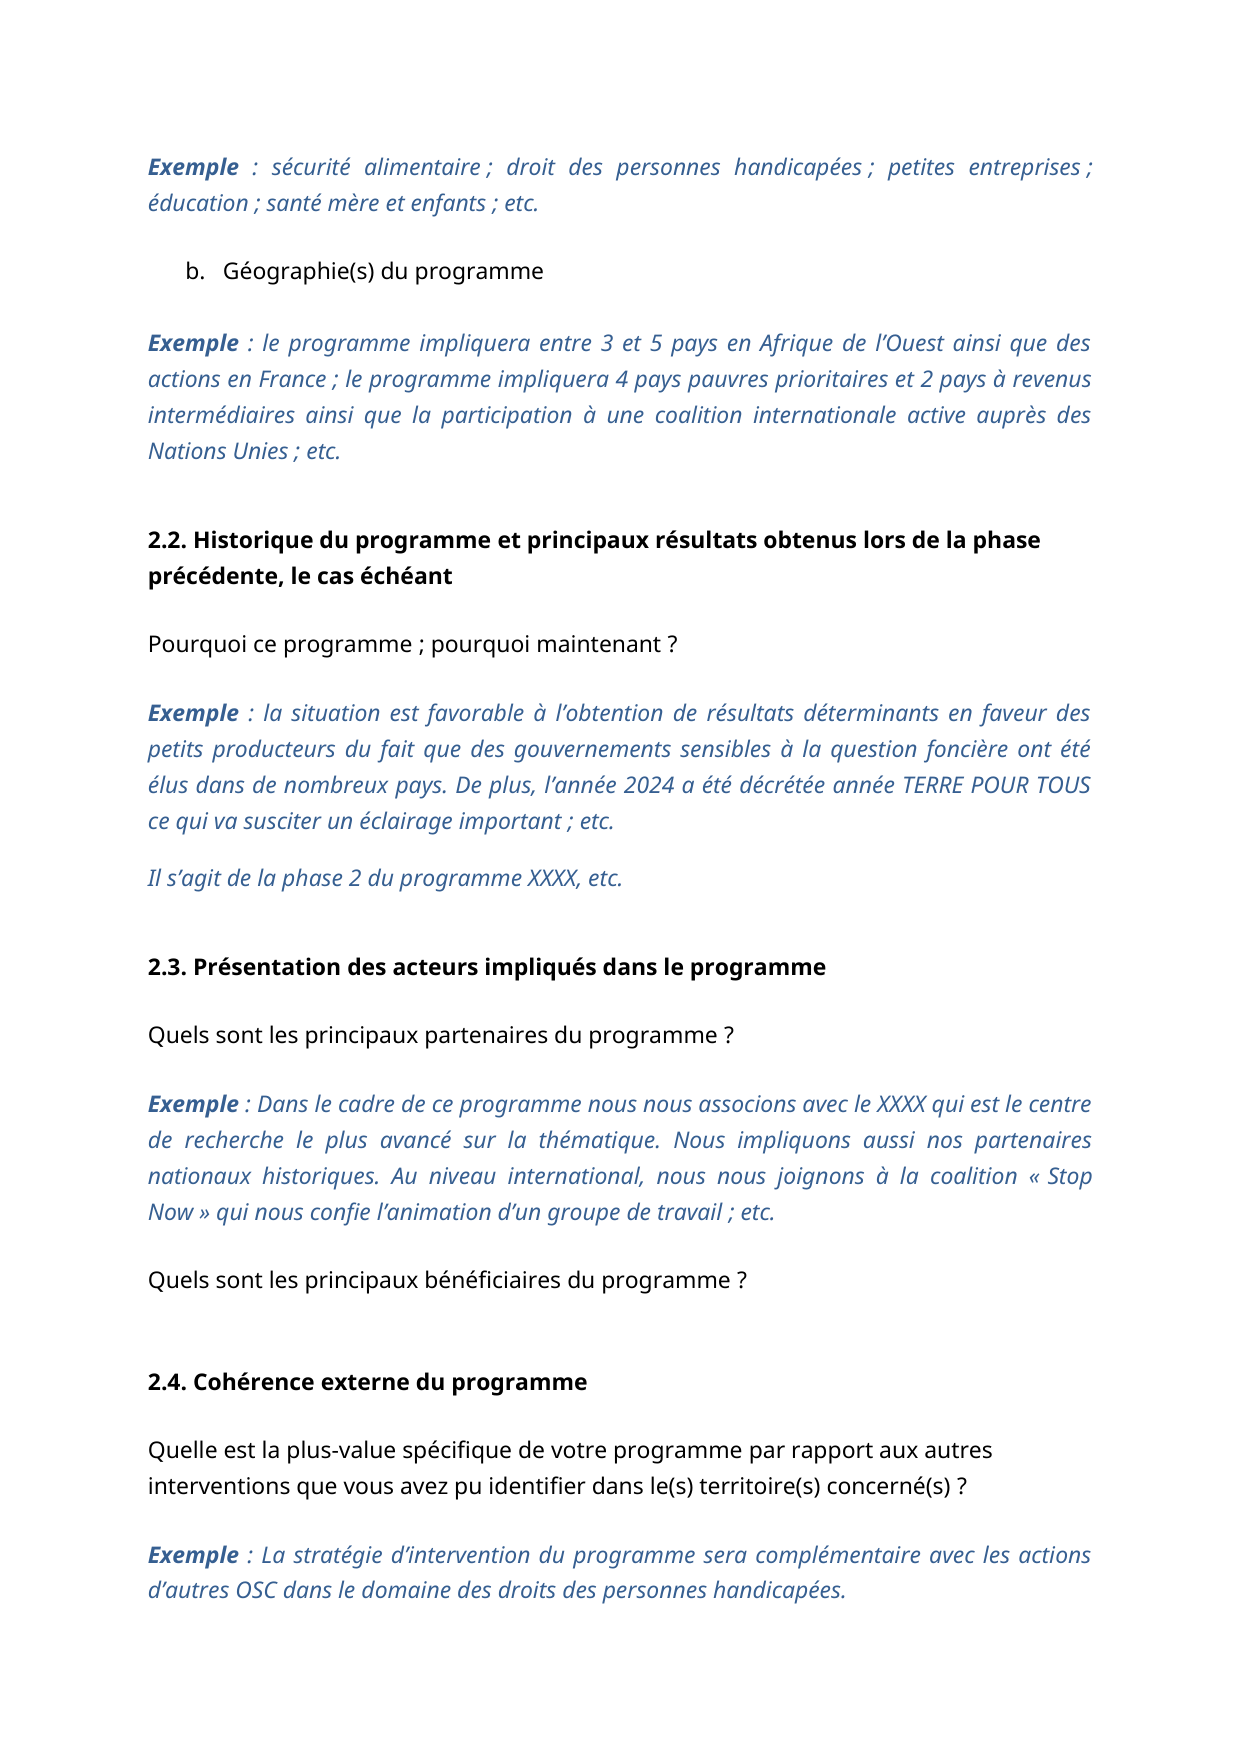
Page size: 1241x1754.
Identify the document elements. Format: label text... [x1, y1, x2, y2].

text Quels sont les principaux bénéficiaires du programme ? [148, 1264, 1093, 1296]
text 2.4. Cohérence externe du programme [148, 1366, 1107, 1397]
text Quels sont les principaux partenaires du programme ? [148, 1019, 1093, 1051]
text 2.2. Historique du programme et principaux résultats obtenus lors de la phase précédente, le cas échéant [148, 524, 1107, 591]
text Exemple : sécurité alimentaire ; droit des personnes handicapées ; petites entreprises ; éducation ; santé mère et enfants ; etc. [148, 151, 1093, 218]
text Exemple : la situation est favorable à l’obtention de résultats déterminants en faveur des petits producteurs du fait que des gouvernements sensibles à la question foncière ont été élus dans de nombreux pays. De plus, l’année 2024 a été décrétée année TERRE POUR TOUS ce qui va susciter un éclairage important ; etc. [148, 697, 1093, 836]
list Géographie(s) du programme [185, 255, 1093, 287]
text Exemple : Dans le cadre de ce programme nous nous associons avec le XXXX qui est le centre de recherche le plus avancé sur la thématique. Nous impliquons aussi nos partenaires nationaux historiques. Au niveau international, nous nous joignons à la coalition « Stop Now » qui nous confie l’animation d’un groupe de travail ; etc. [148, 1088, 1093, 1227]
text Quelle est la plus-value spécifique de votre programme par rapport aux autres interventions que vous avez pu identifier dans le(s) territoire(s) concerné(s) ? [148, 1434, 1093, 1501]
text 2.3. Présentation des acteurs impliqués dans le programme [148, 951, 1107, 982]
text Il s’agit de la phase 2 du programme XXXX, etc. [148, 862, 1093, 893]
text Pourquoi ce programme ; pourquoi maintenant ? [148, 628, 1093, 660]
text Exemple : le programme impliquera entre 3 et 5 pays en Afrique de l’Ouest ainsi que des actions en France ; le programme impliquera 4 pays pauvres prioritaires et 2 pays à revenus intermédiaires ainsi que la participation à une coalition internationale active auprès des Nations Unies ; etc. [148, 327, 1093, 466]
text Exemple : La stratégie d’intervention du programme sera complémentaire avec les actions d’autres OSC dans le domaine des droits des personnes handicapées. [148, 1538, 1093, 1606]
